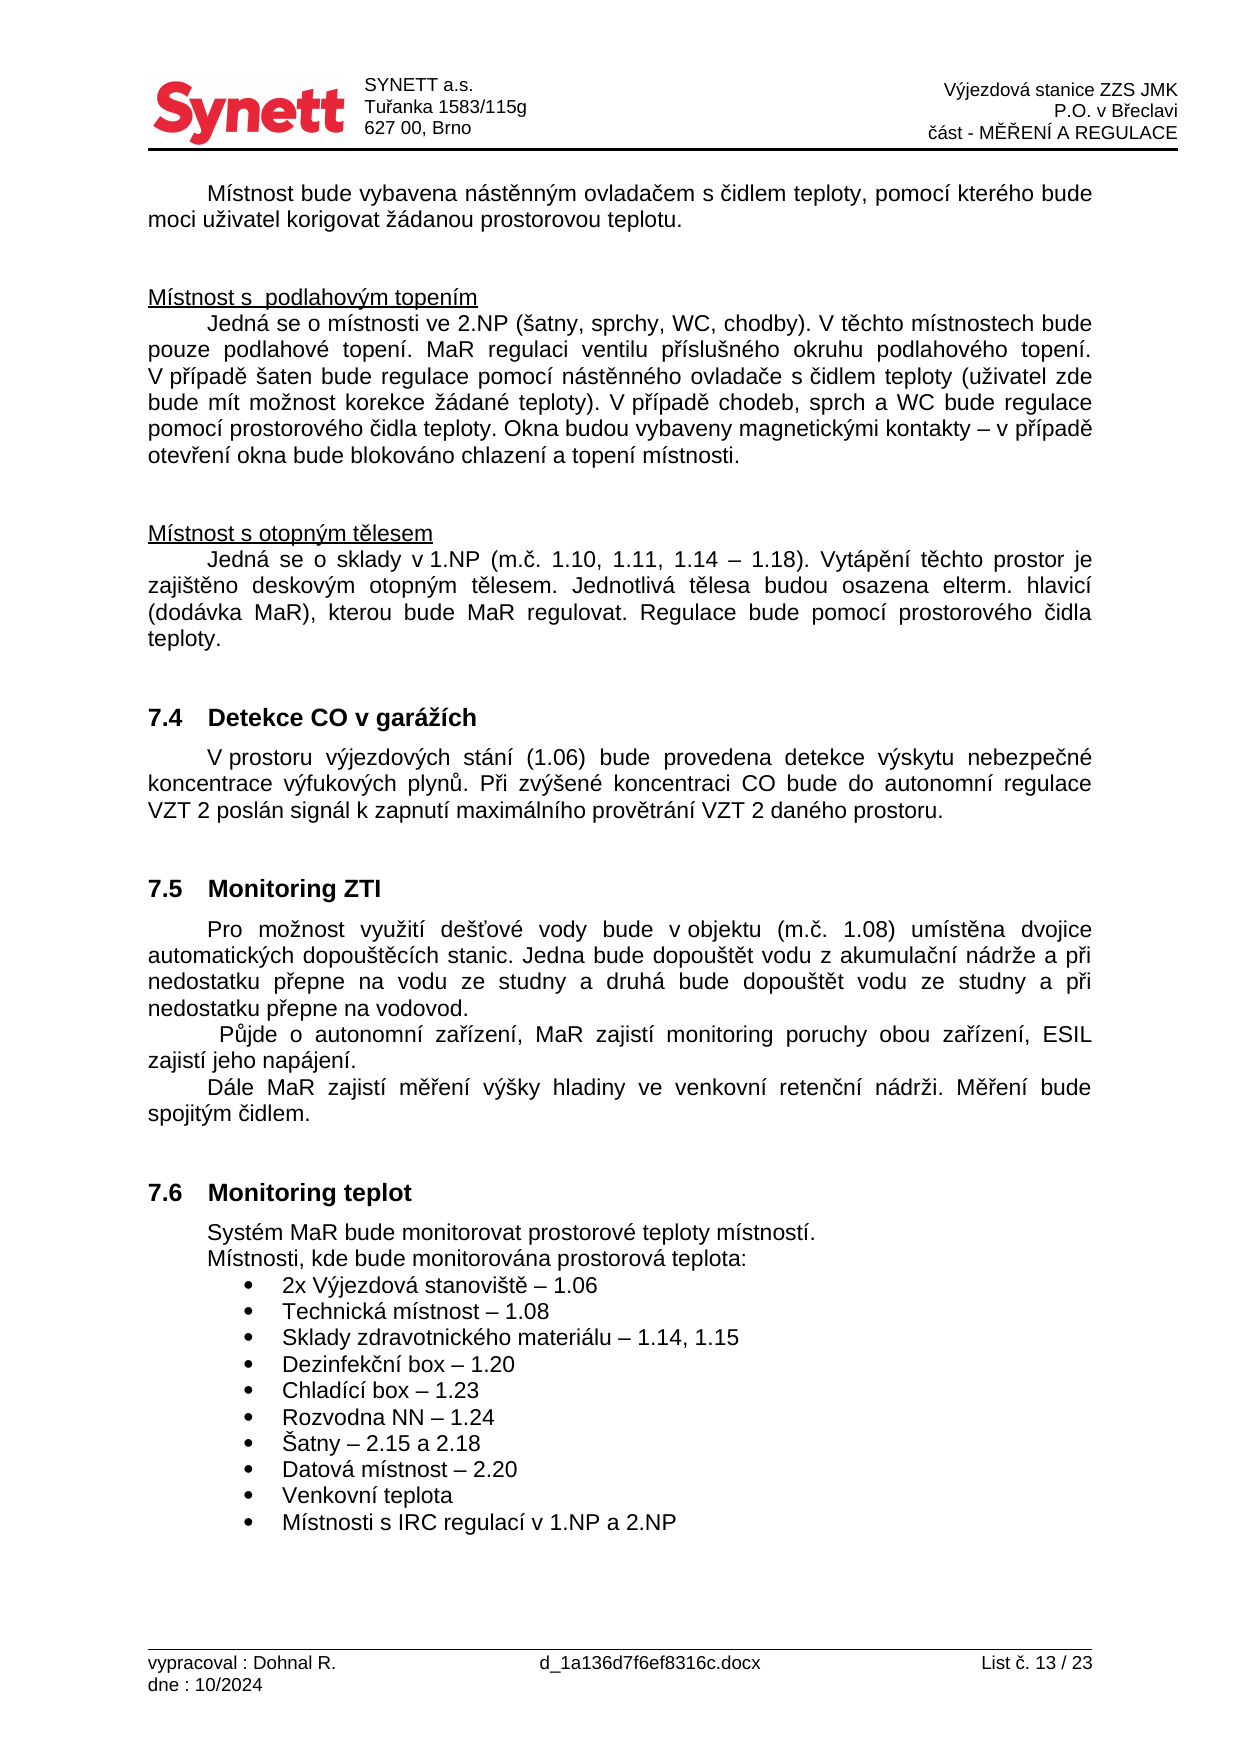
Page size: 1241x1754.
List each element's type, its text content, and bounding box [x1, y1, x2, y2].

subtitle Monitoring teplot [148, 1178, 1092, 1206]
text Místnost s otopným tělesem [148, 519, 1092, 546]
text Systém MaR bude monitorovat prostorové teploty místností. [148, 1219, 1092, 1245]
list Šatny – 2.15 a 2.18 [244, 1430, 1092, 1456]
subtitle Monitoring ZTI [148, 874, 1092, 903]
text Jedná se o místnosti ve 2.NP (šatny, sprchy, WC, chodby). V těchto místnostech bude pouze podlahové topení. MaR regulaci ventilu příslušného okruhu podlahového topení. V případě šaten bude regulace pomocí nástěnného ovladače s čidlem teploty (uživatel zde bude mít možnost korekce žádané teploty). V případě chodeb, sprch a WC bude regulace pomocí prostorového čidla teploty. Okna budou vybaveny magnetickými kontakty – v případě otevření okna bude blokováno chlazení a topení místnosti. [148, 310, 1092, 468]
list 2x Výjezdová stanoviště – 1.06 [244, 1272, 1092, 1298]
text Místnost bude vybavena nástěnným ovladačem s čidlem teploty, pomocí kterého bude moci uživatel korigovat žádanou prostorovou teplotu. [148, 179, 1092, 232]
text Pro možnost využití dešťové vody bude v objektu (m.č. 1.08) umístěna dvojice automatických dopouštěcích stanic. Jedna bude dopouštět vodu z akumulační nádrže a při nedostatku přepne na vodu ze studny a druhá bude dopouštět vodu ze studny a při nedostatku přepne na vodovod. [148, 916, 1092, 1021]
picture [148, 73, 346, 146]
list Místnosti s IRC regulací v 1.NP a 2.NP [244, 1509, 1092, 1535]
text Místnost s podlahovým topením [148, 284, 1092, 310]
subtitle Detekce CO v garážích [148, 703, 1092, 731]
list Dezinfekční box – 1.20 [244, 1351, 1092, 1377]
list Datová místnost – 2.20 [244, 1456, 1092, 1482]
list Rozvodna NN – 1.24 [244, 1403, 1092, 1430]
text Jedná se o sklady v 1.NP (m.č. 1.10, 1.11, 1.14 – 1.18). Vytápění těchto prostor je zajištěno deskovým otopným tělesem. Jednotlivá tělesa budou osazena elterm. hlavicí (dodávka MaR), kterou bude MaR regulovat. Regulace bude pomocí prostorového čidla teploty. [148, 546, 1092, 651]
list Sklady zdravotnického materiálu – 1.14, 1.15 [244, 1324, 1092, 1351]
list Venkovní teplota [244, 1482, 1092, 1509]
text Místnosti, kde bude monitorována prostorová teplota: [148, 1245, 1092, 1272]
text V prostoru výjezdových stání (1.06) bude provedena detekce výskytu nebezpečné koncentrace výfukových plynů. Při zvýšené koncentraci CO bude do autonomní regulace VZT 2 poslán signál k zapnutí maximálního provětrání VZT 2 daného prostoru. [148, 744, 1092, 823]
list Chladící box – 1.23 [244, 1377, 1092, 1403]
text Dále MaR zajistí měření výšky hladiny ve venkovní retenční nádrži. Měření bude spojitým čidlem. [148, 1074, 1092, 1126]
text Půjde o autonomní zařízení, MaR zajistí monitoring poruchy obou zařízení, ESIL zajistí jeho napájení. [148, 1021, 1092, 1074]
list Technická místnost – 1.08 [244, 1298, 1092, 1324]
